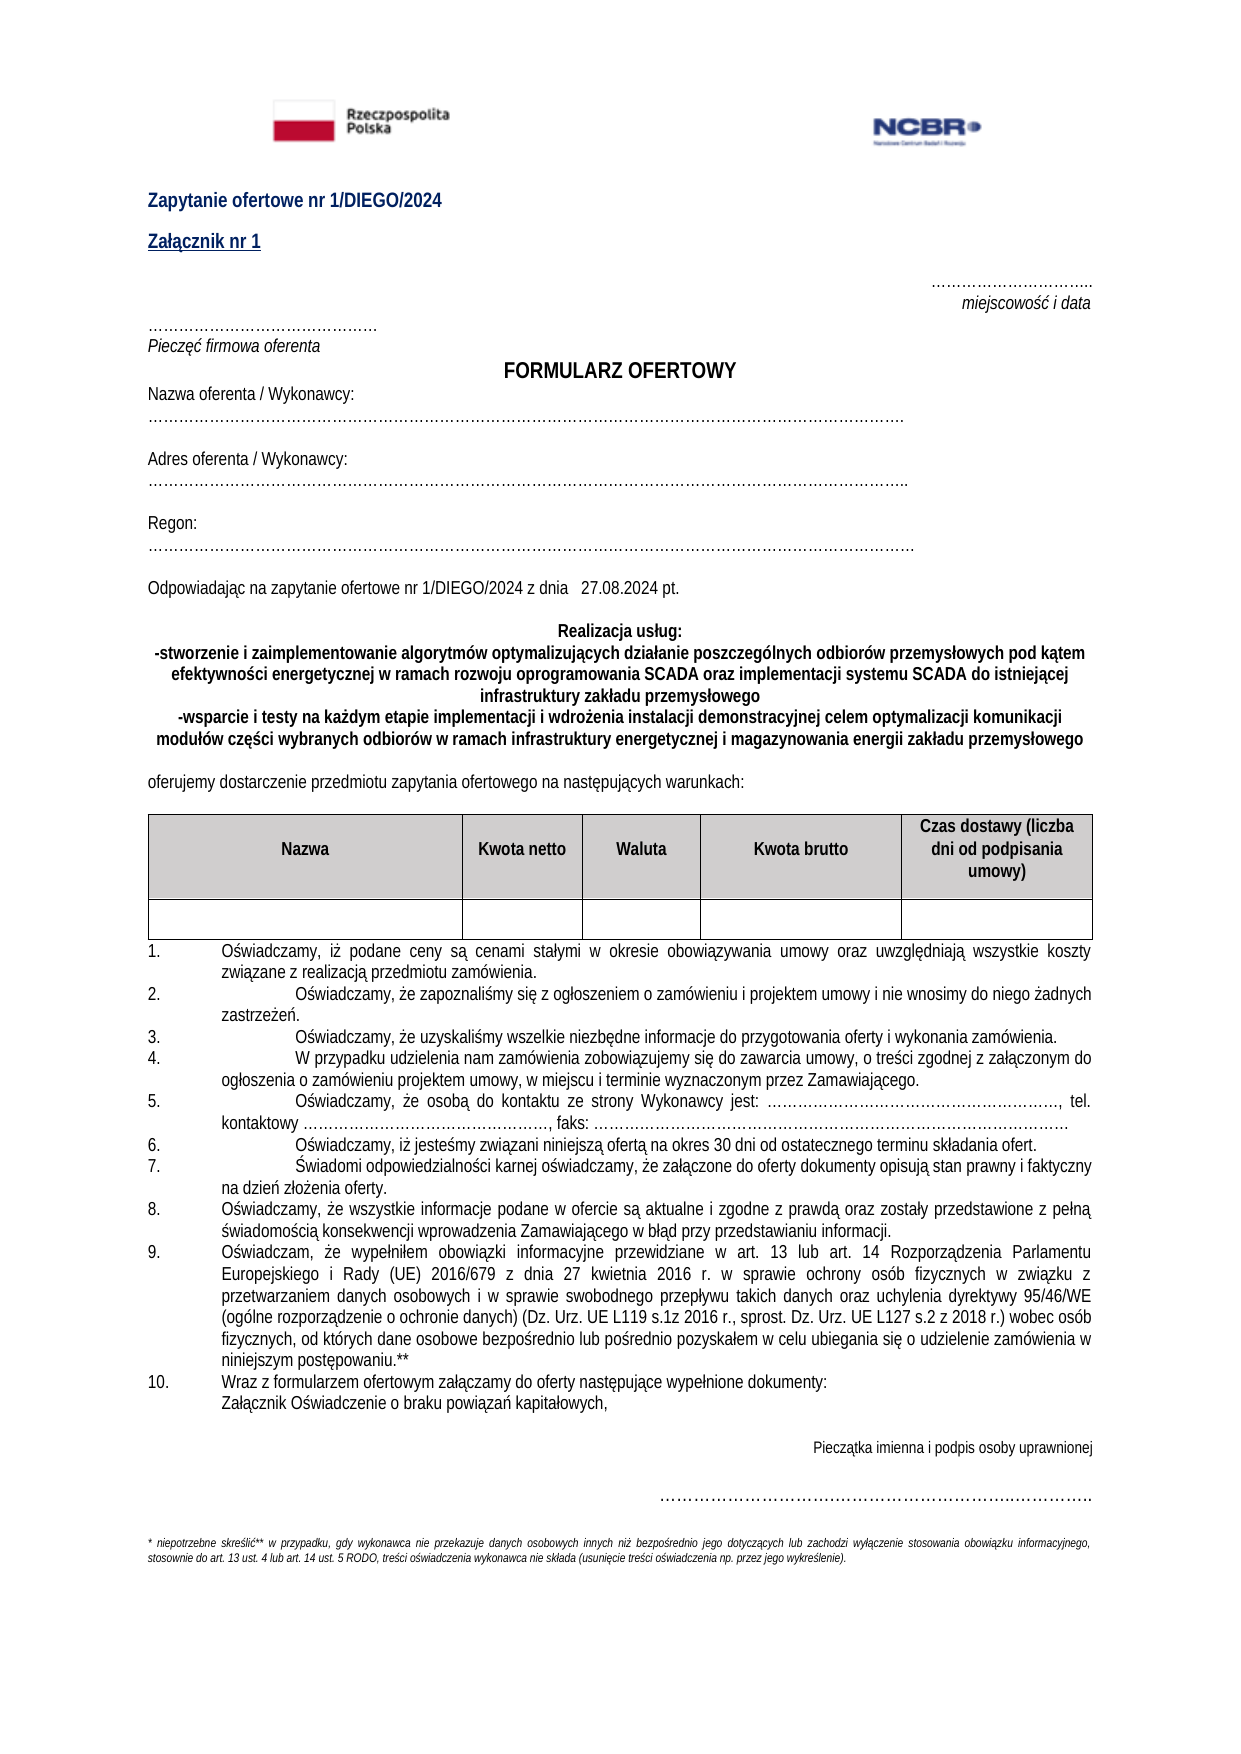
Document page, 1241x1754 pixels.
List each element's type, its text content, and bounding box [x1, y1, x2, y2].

table_header Czas dostawy (liczba dni od podpisania umowy) [902, 815, 1092, 898]
list Oświadczamy, iż jesteśmy związani niniejszą ofertą na okres 30 dni od ostatecznego terminu składania ofert. [148, 1133, 1093, 1155]
table_header Kwota netto [463, 815, 582, 898]
text Realizacja usług: [148, 620, 1093, 642]
text oferujemy dostarczenie przedmiotu zapytania ofertowego na następujących warunkach: [148, 771, 1093, 793]
list Świadomi odpowiedzialności karnej oświadczamy, że załączone do oferty dokumenty opisują stan prawny i faktyczny na dzień złożenia oferty. [148, 1155, 1093, 1198]
table_cell [583, 900, 700, 938]
text -wsparcie i testy na każdym etapie implementacji i wdrożenia instalacji demonstracyjnej celem optymalizacji komunikacji modułów części wybranych odbiorów w ramach infrastruktury energetycznej i magazynowania energii zakładu przemysłowego [148, 706, 1093, 749]
table_header Kwota brutto [701, 815, 901, 898]
table_cell [701, 900, 901, 938]
list Oświadczam, że wypełniłem obowiązki informacyjne przewidziane w art. 13 lub art. 14 Rozporządzenia Parlamentu Europejskiego i Rady (UE) 2016/679 z dnia 27 kwietnia 2016 r. w sprawie ochrony osób fizycznych w związku z przetwarzaniem danych osobowych i w sprawie swobodnego przepływu takich danych oraz uchylenia dyrektywy 95/46/WE (ogólne rozporządzenie o ochronie danych) (Dz. Urz. UE L119 s.1z 2016 r., sprost. Dz. Urz. UE L127 s.2 z 2018 r.) wobec osób fizycznych, od których dane osobowe bezpośrednio lub pośrednio pozyskałem w celu ubiegania się o udzielenie zamówienia w niniejszym postępowaniu.** [148, 1241, 1093, 1371]
picture [231, 73, 1010, 188]
text Zapytanie ofertowe nr 1/DIEGO/2024 [148, 188, 1093, 212]
list Oświadczamy, że osobą do kontaktu ze strony Wykonawcy jest: …………………………………………………, tel. kontaktowy …………………………………………, faks: ………………………………………………………………………………… [148, 1090, 1093, 1133]
list Oświadczamy, że wszystkie informacje podane w ofercie są aktualne i zgodne z prawdą oraz zostały przedstawione z pełną świadomością konsekwencji wprowadzenia Zamawiającego w błąd przy przedstawianiu informacji. [148, 1198, 1093, 1241]
table_cell [463, 900, 582, 938]
text Pieczątka imienna i podpis osoby uprawnionej [148, 1438, 1093, 1457]
text -stworzenie i zaimplementowanie algorytmów optymalizujących działanie poszczególnych odbiorów przemysłowych pod kątem efektywności energetycznej w ramach rozwoju oprogramowania SCADA oraz implementacji systemu SCADA do istniejącej infrastruktury zakładu przemysłowego [148, 642, 1093, 706]
list Oświadczamy, że zapoznaliśmy się z ogłoszeniem o zamówieniu i projektem umowy i nie wnosimy do niego żadnych zastrzeżeń. [148, 983, 1093, 1026]
text Nazwa oferenta / Wykonawcy: …………………………………………………………………………………………………………………………………. Adres oferenta / Wykonawcy: ………………………………………………………………………………………………………………………………….. Regon: …………………………………………………………………………………………………………………………………… Odpowiadając na zapytanie ofertowe nr 1/DIEGO/2024 z dnia 27.08.2024 pt. [148, 383, 1093, 598]
text ………………………….…………………………..………….. [148, 1482, 1093, 1506]
list Oświadczamy, że uzyskaliśmy wszelkie niezbędne informacje do przygotowania oferty i wykonania zamówienia. [148, 1026, 1093, 1047]
table_header Waluta [583, 815, 700, 898]
list Oświadczamy, iż podane ceny są cenami stałymi w okresie obowiązywania umowy oraz uwzględniają wszystkie koszty związane z realizacją przedmiotu zamówienia. [148, 940, 1093, 983]
list Wraz z formularzem ofertowym załączamy do oferty następujące wypełnione dokumenty: [148, 1371, 1093, 1392]
table_cell [149, 900, 462, 938]
table_cell [902, 900, 1092, 938]
text ………………………….. miejscowość i data [148, 270, 1093, 313]
text * niepotrzebne skreślić** w przypadku, gdy wykonawca nie przekazuje danych osobowych innych niż bezpośrednio jego dotyczących lub zachodzi wyłączenie stosowania obowiązku informacyjnego, stosownie do art. 13 ust. 4 lub art. 14 ust. 5 RODO, treści oświadczenia wykonawca nie składa (usunięcie treści oświadczenia np. przez jego wykreślenie). [148, 1536, 1093, 1565]
list W przypadku udzielenia nam zamówienia zobowiązujemy się do zawarcia umowy, o treści zgodnej z załączonym do ogłoszenia o zamówieniu projektem umowy, w miejscu i terminie wyznaczonym przez Zamawiającego. [148, 1047, 1093, 1090]
text Załącznik nr 1 [148, 229, 1093, 253]
text Załącznik Oświadczenie o braku powiązań kapitałowych, [221, 1392, 1093, 1414]
text ……………………………………… Pieczęć firmowa oferenta [148, 313, 1093, 357]
text FORMULARZ OFERTOWY [148, 357, 1093, 383]
table_header Nazwa [149, 815, 462, 898]
